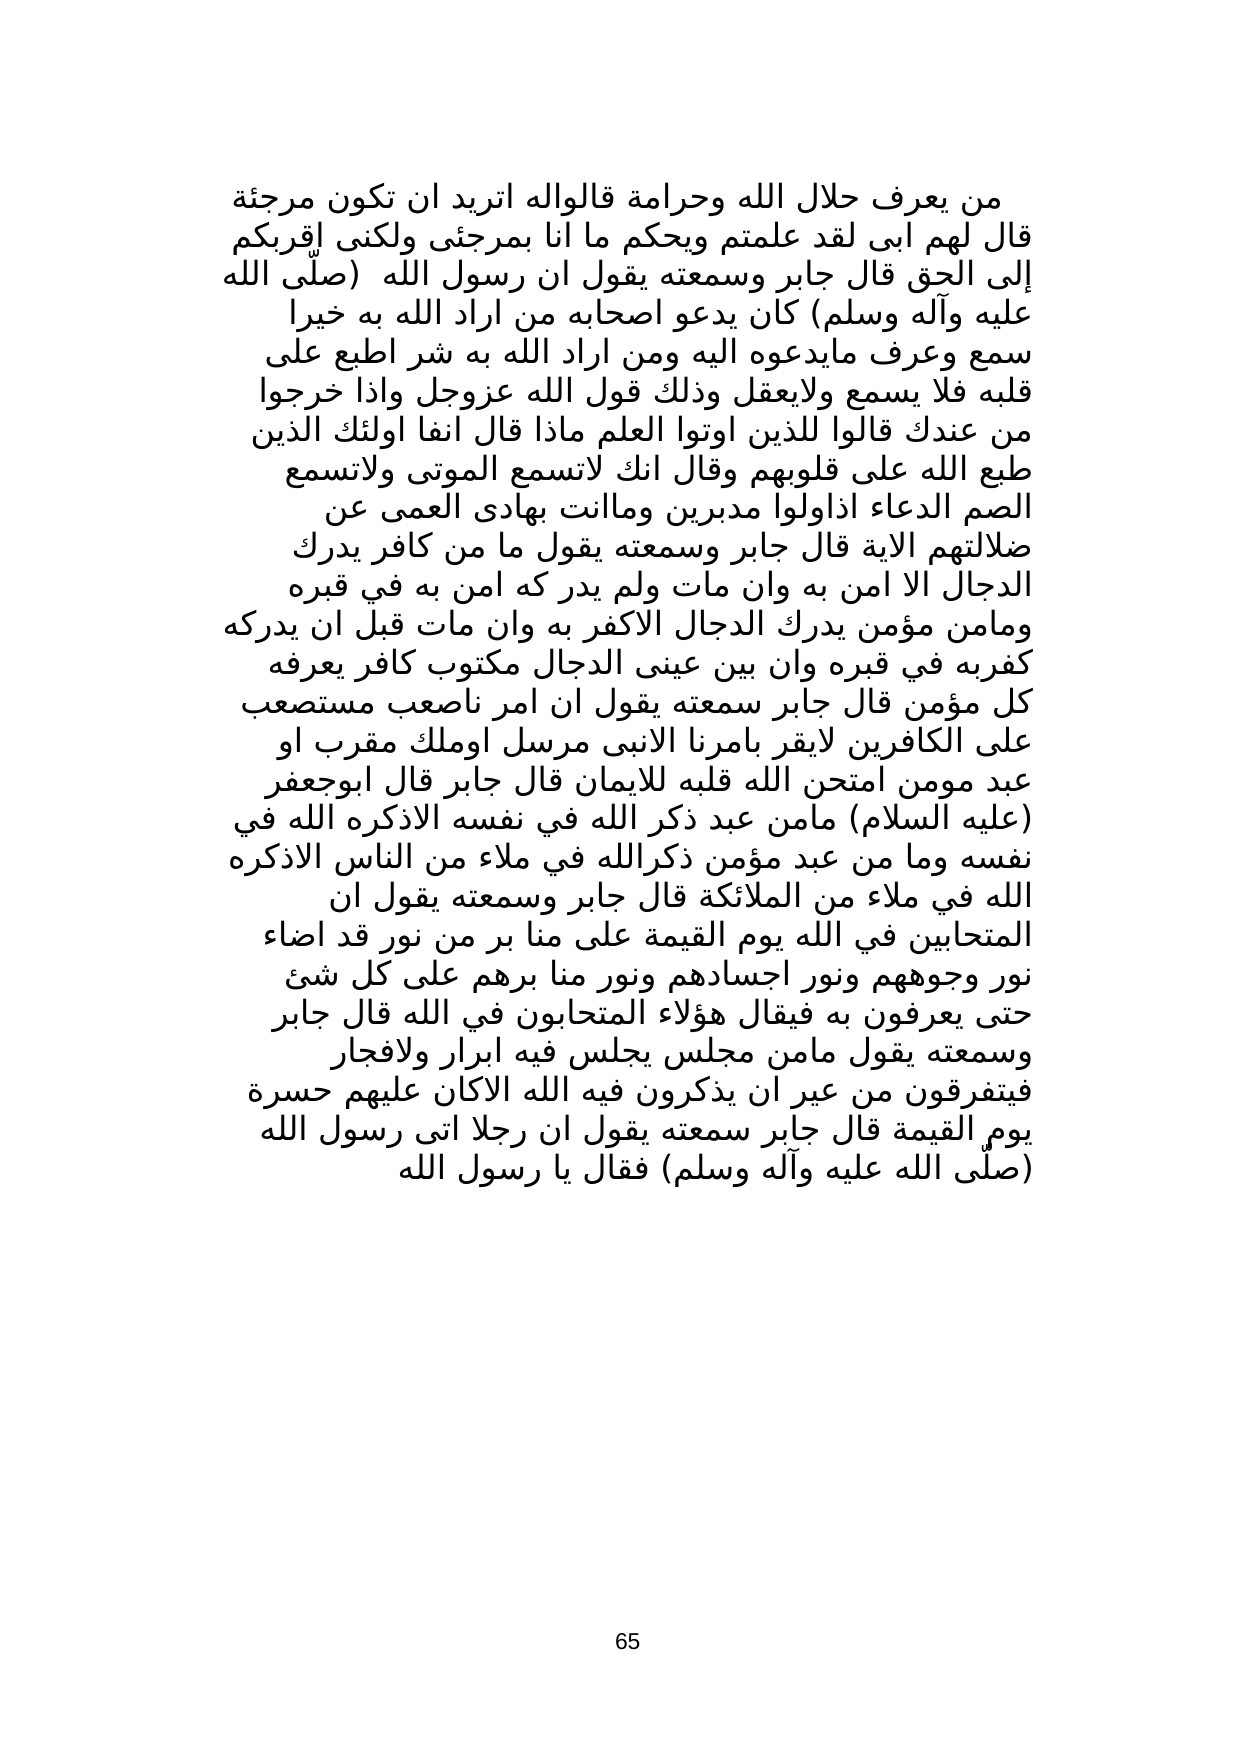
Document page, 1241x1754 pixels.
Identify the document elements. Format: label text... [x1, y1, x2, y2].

text من يعرف حلال الله وحرامة قالواله اتريد ان تكون مرجئة قال لهم ابى لقد علمتم ويحكم ما انا بمرجئى ولكنى اقربكم إلى الحق قال جابر وسمعته يقول ان رسول الله (صلّى الله عليه وآله وسلم) كان يدعو اصحابه من اراد الله به خيرا سمع وعرف مايدعوه اليه ومن اراد الله به شر اطبع على قلبه فلا يسمع ولايعقل وذلك قول الله عزوجل واذا خرجوا من عندك قالوا للذين اوتوا العلم ماذا قال انفا اولئك الذين طبع الله على قلوبهم وقال انك لاتسمع الموتى ولاتسمع الصم الدعاء اذاولوا مدبرين وماانت بهادى العمى عن ضلالتهم الاية قال جابر وسمعته يقول ما من كافر يدرك الدجال الا امن به وان مات ولم يدر كه امن به في قبره ومامن مؤمن يدرك الدجال الاكفر به وان مات قبل ان يدركه كفربه في قبره وان بين عينى الدجال مكتوب كافر يعرفه كل مؤمن قال جابر سمعته يقول ان امر ناصعب مستصعب على الكافرين لايقر بامرنا الانبى مرسل اوملك مقرب او عبد مومن امتحن الله قلبه للايمان قال جابر قال ابوجعفر (علیه السلام) مامن عبد ذكر الله في نفسه الاذكره الله في نفسه وما من عبد مؤمن ذكرالله في ملاء من الناس الاذكره الله في ملاء من الملائكة قال جابر وسمعته يقول ان المتحابين في الله يوم القيمة على منا بر من نور قد اضاء نور وجوههم ونور اجسادهم ونور منا برهم على كل شئ حتى يعرفون به فيقال هؤلاء المتحابون في الله قال جابر وسمعته يقول مامن مجلس يجلس فيه ابرار ولافجار فيتفرقون من عير ان يذكرون فيه الله الاكان عليهم حسرة يوم القيمة قال جابر سمعته يقول ان رجلا اتى رسول الله (صلّى الله عليه وآله وسلم) فقال يا رسول الله [222, 177, 1033, 1187]
